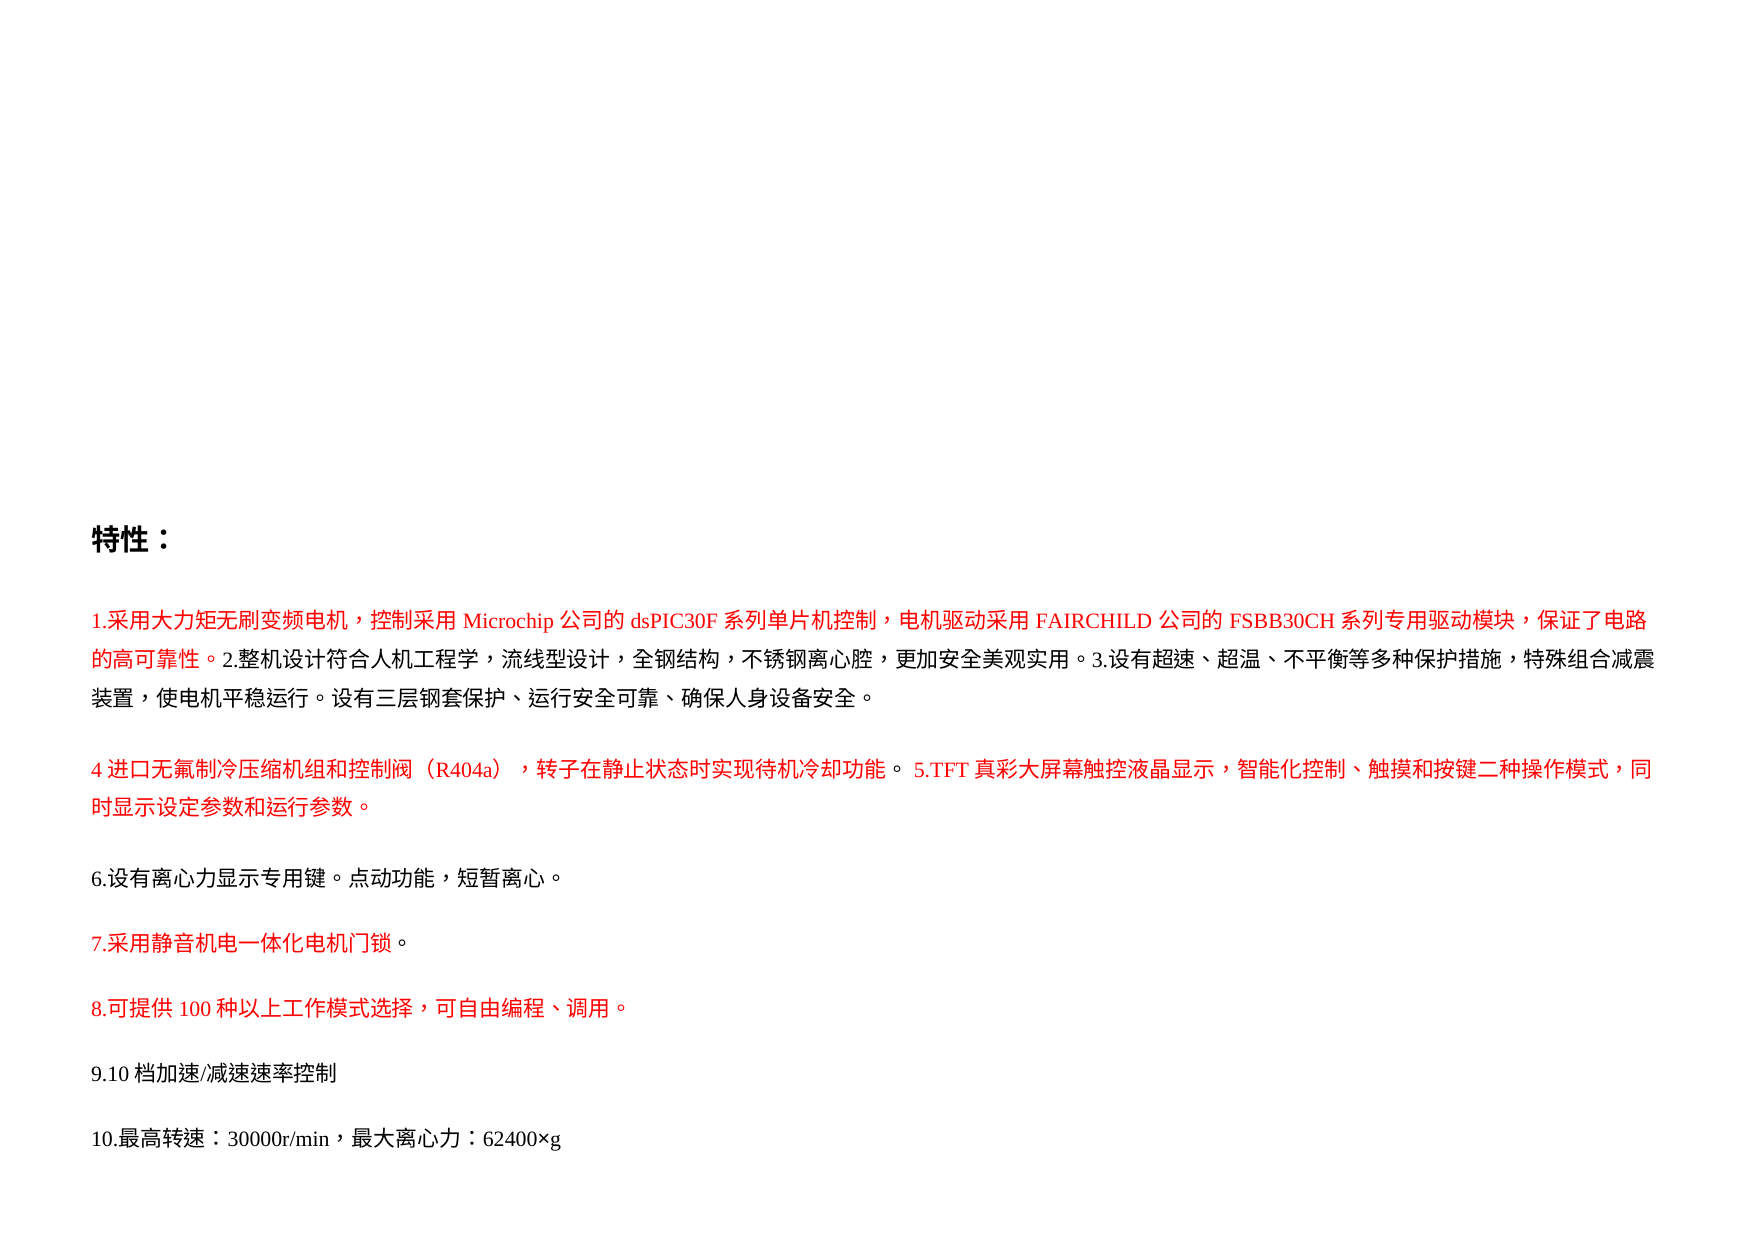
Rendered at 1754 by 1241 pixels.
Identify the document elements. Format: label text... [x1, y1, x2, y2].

text 特性： [91, 506, 1665, 571]
text 6.设有离心力显示专用键。点动功能，短暂离心。 [91, 861, 1665, 894]
text 10.最高转速：30000r/min，最大离心力：62400×g [91, 1121, 1665, 1154]
text 8.可提供 100 种以上工作模式选择，可自由编程、调用。 [91, 991, 1665, 1024]
text 1.采用大力矩无刷变频电机，控制采用 Microchip 公司的 dsPIC30F 系列单片机控制，电机驱动采用 FAIRCHILD 公司的 FSBB30CH 系列专用驱动模块，保证了电路的高可靠性。2.整机设计符合人机工程学，流线型设计，全钢结构，不锈钢离心腔，更加安全美观实用。3.设有超速、超温、不平衡等多种保护措施，特殊组合减震装置，使电机平稳运行。设有三层钢套保护、运行安全可靠、确保人身设备安全。 [91, 604, 1665, 714]
text 9.10 档加速/减速速率控制 [91, 1056, 1665, 1089]
text 7.采用静音机电一体化电机门锁。 [91, 926, 1665, 959]
text 4 进口无氟制冷压缩机组和控制阀（R404a），转子在静止状态时实现待机冷却功能。 5.TFT 真彩大屏幕触控液晶显示，智能化控制、触摸和按键二种操作模式，同时显示设定参数和运行参数。 [91, 753, 1661, 823]
